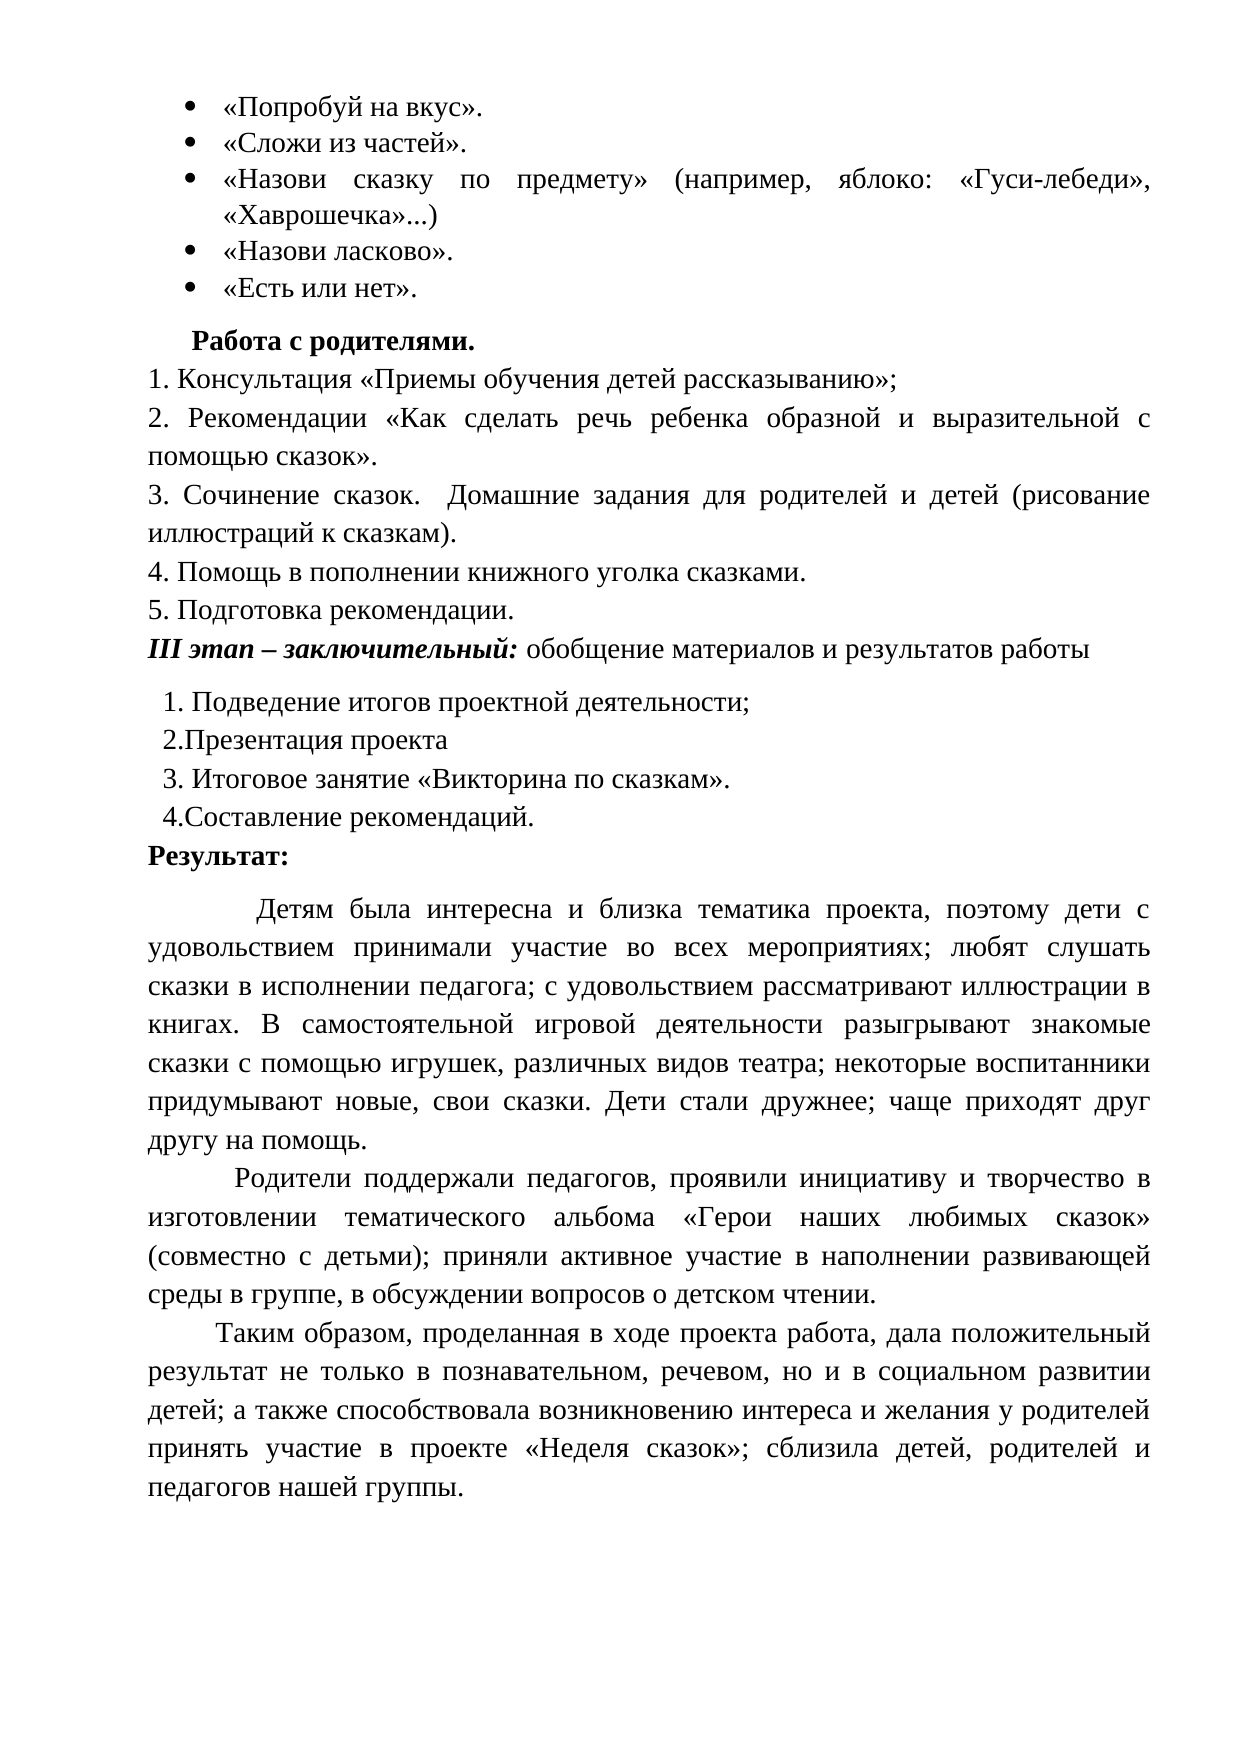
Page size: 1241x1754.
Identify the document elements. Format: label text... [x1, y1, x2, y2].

list «Есть или нет». [185, 270, 1152, 303]
text 1. Подведение итогов проектной деятельности; [148, 684, 1152, 717]
text Таким образом, проделанная в ходе проекта работа, дала положительный результат не только в познавательном, речевом, но и в социальном развитии детей; а также способствовала возникновению интереса и желания у родителей принять участие в проекте «Неделя сказок»; сблизила детей, родителей и педагогов нашей группы. [148, 1315, 1152, 1502]
text Детям была интересна и близка тематика проекта, поэтому дети с удовольствием принимали участие во всех мероприятиях; любят слушать сказки в исполнении педагога; с удовольствием рассматривают иллюстрации в книгах. В самостоятельной игровой деятельности разыгрывают знакомые сказки с помощью игрушек, различных видов театра; некоторые воспитанники придумывают новые, свои сказки. Дети стали дружнее; чаще приходят друг другу на помощь. [148, 891, 1152, 1156]
text Родители поддержали педагогов, проявили инициативу и творчество в изготовлении тематического альбома «Герои наших любимых сказок» (совместно с детьми); приняли активное участие в наполнении развивающей среды в группе, в обсуждении вопросов о детском чтении. [148, 1161, 1152, 1310]
text 2. Рекомендации «Как сделать речь ребенка образной и выразительной с помощью сказок». [148, 400, 1152, 472]
list «Сложи из частей». [185, 125, 1152, 158]
text 2.Презентация проекта [148, 722, 1152, 756]
list «Попробуй на вкус». [185, 89, 1152, 122]
text 5. Подготовка рекомендации. [148, 592, 1152, 626]
text 4.Составление рекомендаций. [148, 799, 1152, 833]
text III этап – заключительный: обобщение материалов и результатов работы [148, 631, 1152, 664]
list «Назови ласково». [185, 233, 1152, 267]
text 3. Сочинение сказок. Домашние задания для родителей и детей (рисование иллюстраций к сказкам). [148, 477, 1152, 549]
text Работа с родителями. [148, 323, 1152, 356]
text 3. Итоговое занятие «Викторина по сказкам». [148, 761, 1152, 794]
list «Назови сказку по предмету» (например, яблоко: «Гуси-лебеди», «Хаврошечка»...) [185, 161, 1152, 231]
text 1. Консультация «Приемы обучения детей рассказыванию»; [148, 361, 1152, 395]
text Результат: [148, 838, 1152, 872]
text 4. Помощь в пополнении книжного уголка сказками. [148, 554, 1152, 587]
